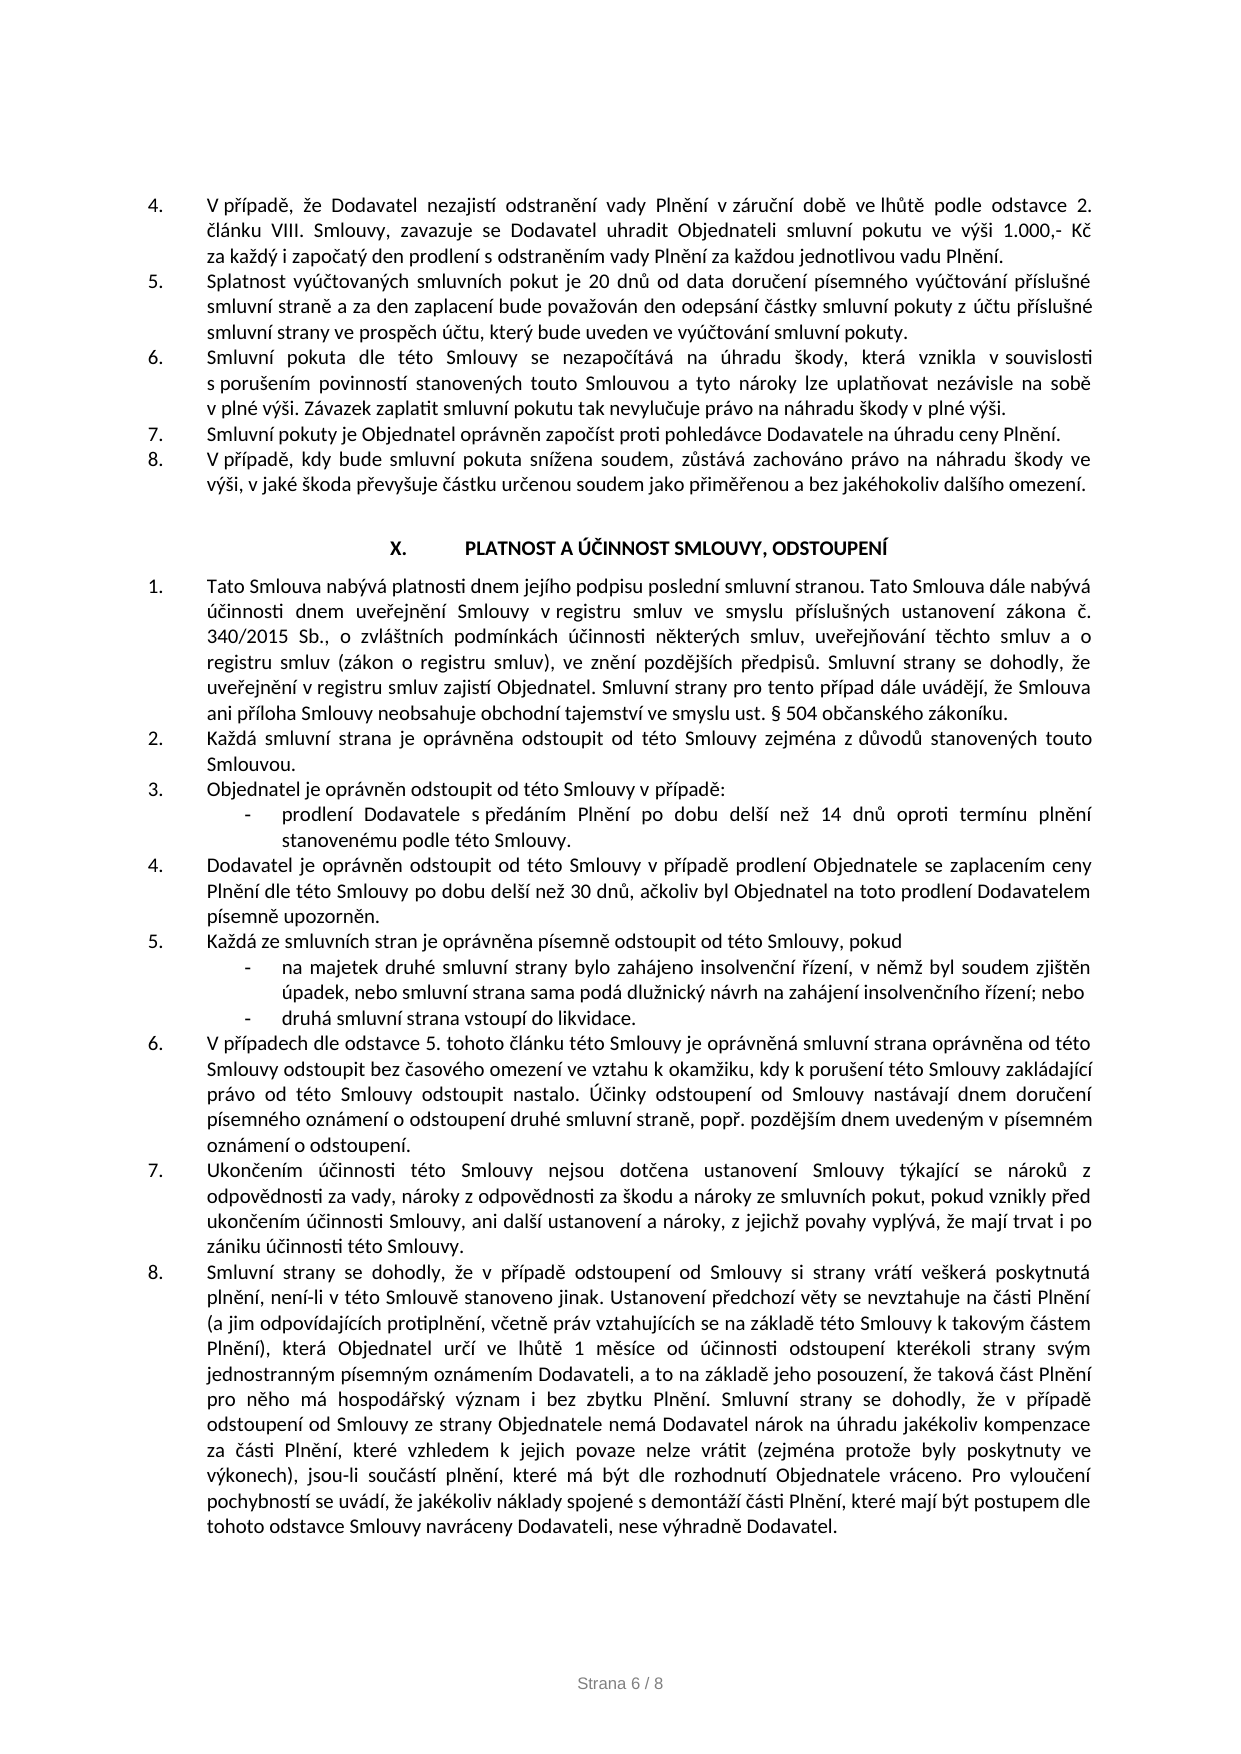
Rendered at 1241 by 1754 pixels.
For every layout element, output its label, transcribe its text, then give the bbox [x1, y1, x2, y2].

list V případě, kdy bude smluvní pokuta snížena soudem, zůstává zachováno právo na náhradu škody ve výši, v jaké škoda převyšuje částku určenou soudem jako přiměřenou a bez jakéhokoliv dalšího omezení. [148, 446, 1093, 497]
list Smluvní strany se dohodly, že v případě odstoupení od Smlouvy si strany vrátí veškerá poskytnutá plnění, není-li v této Smlouvě stanoveno jinak. Ustanovení předchozí věty se nevztahuje na části Plnění (a jim odpovídajících protiplnění, včetně práv vztahujících se na základě této Smlouvy k takovým částem Plnění), která Objednatel určí ve lhůtě 1 měsíce od účinnosti odstoupení kterékoli strany svým jednostranným písemným oznámením Dodavateli, a to na základě jeho posouzení, že taková část Plnění pro něho má hospodářský význam i bez zbytku Plnění. Smluvní strany se dohodly, že v případě odstoupení od Smlouvy ze strany Objednatele nemá Dodavatel nárok na úhradu jakékoliv kompenzace za části Plnění, které vzhledem k jejich povaze nelze vrátit (zejména protože byly poskytnuty ve výkonech), jsou-li součástí plnění, které má být dle rozhodnutí Objednatele vráceno. Pro vyloučení pochybností se uvádí, že jakékoliv náklady spojené s demontáží části Plnění, které mají být postupem dle tohoto odstavce Smlouvy navráceny Dodavateli, nese výhradně Dodavatel. [148, 1259, 1093, 1539]
list Každá smluvní strana je oprávněna odstoupit od této Smlouvy zejména z důvodů stanovených touto Smlouvou. [148, 725, 1093, 776]
list Ukončením účinnosti této Smlouvy nejsou dotčena ustanovení Smlouvy týkající se nároků z odpovědnosti za vady, nároky z odpovědnosti za škodu a nároky ze smluvních pokut, pokud vznikly před ukončením účinnosti Smlouvy, ani další ustanovení a nároky, z jejichž povahy vyplývá, že mají trvat i po zániku účinnosti této Smlouvy. [148, 1157, 1093, 1259]
list Tato Smlouva nabývá platnosti dnem jejího podpisu poslední smluvní stranou. Tato Smlouva dále nabývá účinnosti dnem uveřejnění Smlouvy v registru smluv ve smyslu příslušných ustanovení zákona č. 340/2015 Sb., o zvláštních podmínkách účinnosti některých smluv, uveřejňování těchto smluv a o registru smluv (zákon o registru smluv), ve znění pozdějších předpisů. Smluvní strany se dohodly, že uveřejnění v registru smluv zajistí Objednatel. Smluvní strany pro tento případ dále uvádějí, že Smlouva ani příloha Smlouvy neobsahuje obchodní tajemství ve smyslu ust. § 504 občanského zákoníku. [148, 573, 1093, 725]
list Smluvní pokuta dle této Smlouvy se nezapočítává na úhradu škody, která vznikla v souvislosti s porušením povinností stanovených touto Smlouvou a tyto nároky lze uplatňovat nezávisle na sobě v plné výši. Závazek zaplatit smluvní pokutu tak nevylučuje právo na náhradu škody v plné výši. [148, 344, 1093, 421]
list Dodavatel je oprávněn odstoupit od této Smlouvy v případě prodlení Objednatele se zaplacením ceny Plnění dle této Smlouvy po dobu delší než 30 dnů, ačkoliv byl Objednatel na toto prodlení Dodavatelem písemně upozorněn. [148, 852, 1093, 929]
list V případě, že Dodavatel nezajistí odstranění vady Plnění v záruční době ve lhůtě podle odstavce 2. článku VIII. Smlouvy, zavazuje se Dodavatel uhradit Objednateli smluvní pokutu ve výši 1.000,- Kč za každý i započatý den prodlení s odstraněním vady Plnění za každou jednotlivou vadu Plnění. [148, 192, 1093, 268]
list na majetek druhé smluvní strany bylo zahájeno insolvenční řízení, v němž byl soudem zjištěn úpadek, nebo smluvní strana sama podá dlužnický návrh na zahájení insolvenčního řízení; nebo [244, 954, 1093, 1005]
list Smluvní pokuty je Objednatel oprávněn započíst proti pohledávce Dodavatele na úhradu ceny Plnění. [148, 421, 1093, 446]
list druhá smluvní strana vstoupí do likvidace. [244, 1005, 1093, 1030]
list Objednatel je oprávněn odstoupit od této Smlouvy v případě: [148, 776, 1093, 802]
list Splatnost vyúčtovaných smluvních pokut je 20 dnů od data doručení písemného vyúčtování příslušné smluvní straně a za den zaplacení bude považován den odepsání částky smluvní pokuty z účtu příslušné smluvní strany ve prospěch účtu, který bude uveden ve vyúčtování smluvní pokuty. [148, 268, 1093, 344]
list V případech dle odstavce 5. tohoto článku této Smlouvy je oprávněná smluvní strana oprávněna od této Smlouvy odstoupit bez časového omezení ve vztahu k okamžiku, kdy k porušení této Smlouvy zakládající právo od této Smlouvy odstoupit nastalo. Účinky odstoupení od Smlouvy nastávají dnem doručení písemného oznámení o odstoupení druhé smluvní straně, popř. pozdějším dnem uvedeným v písemném oznámení o odstoupení. [148, 1030, 1093, 1157]
list Každá ze smluvních stran je oprávněna písemně odstoupit od této Smlouvy, pokud [148, 929, 1093, 954]
list PLATNOST A ÚČINNOST SMLOUVY, ODSTOUPENÍ [185, 535, 1093, 560]
list prodlení Dodavatele s předáním Plnění po dobu delší než 14 dnů oproti termínu plnění stanovenému podle této Smlouvy. [244, 802, 1093, 852]
